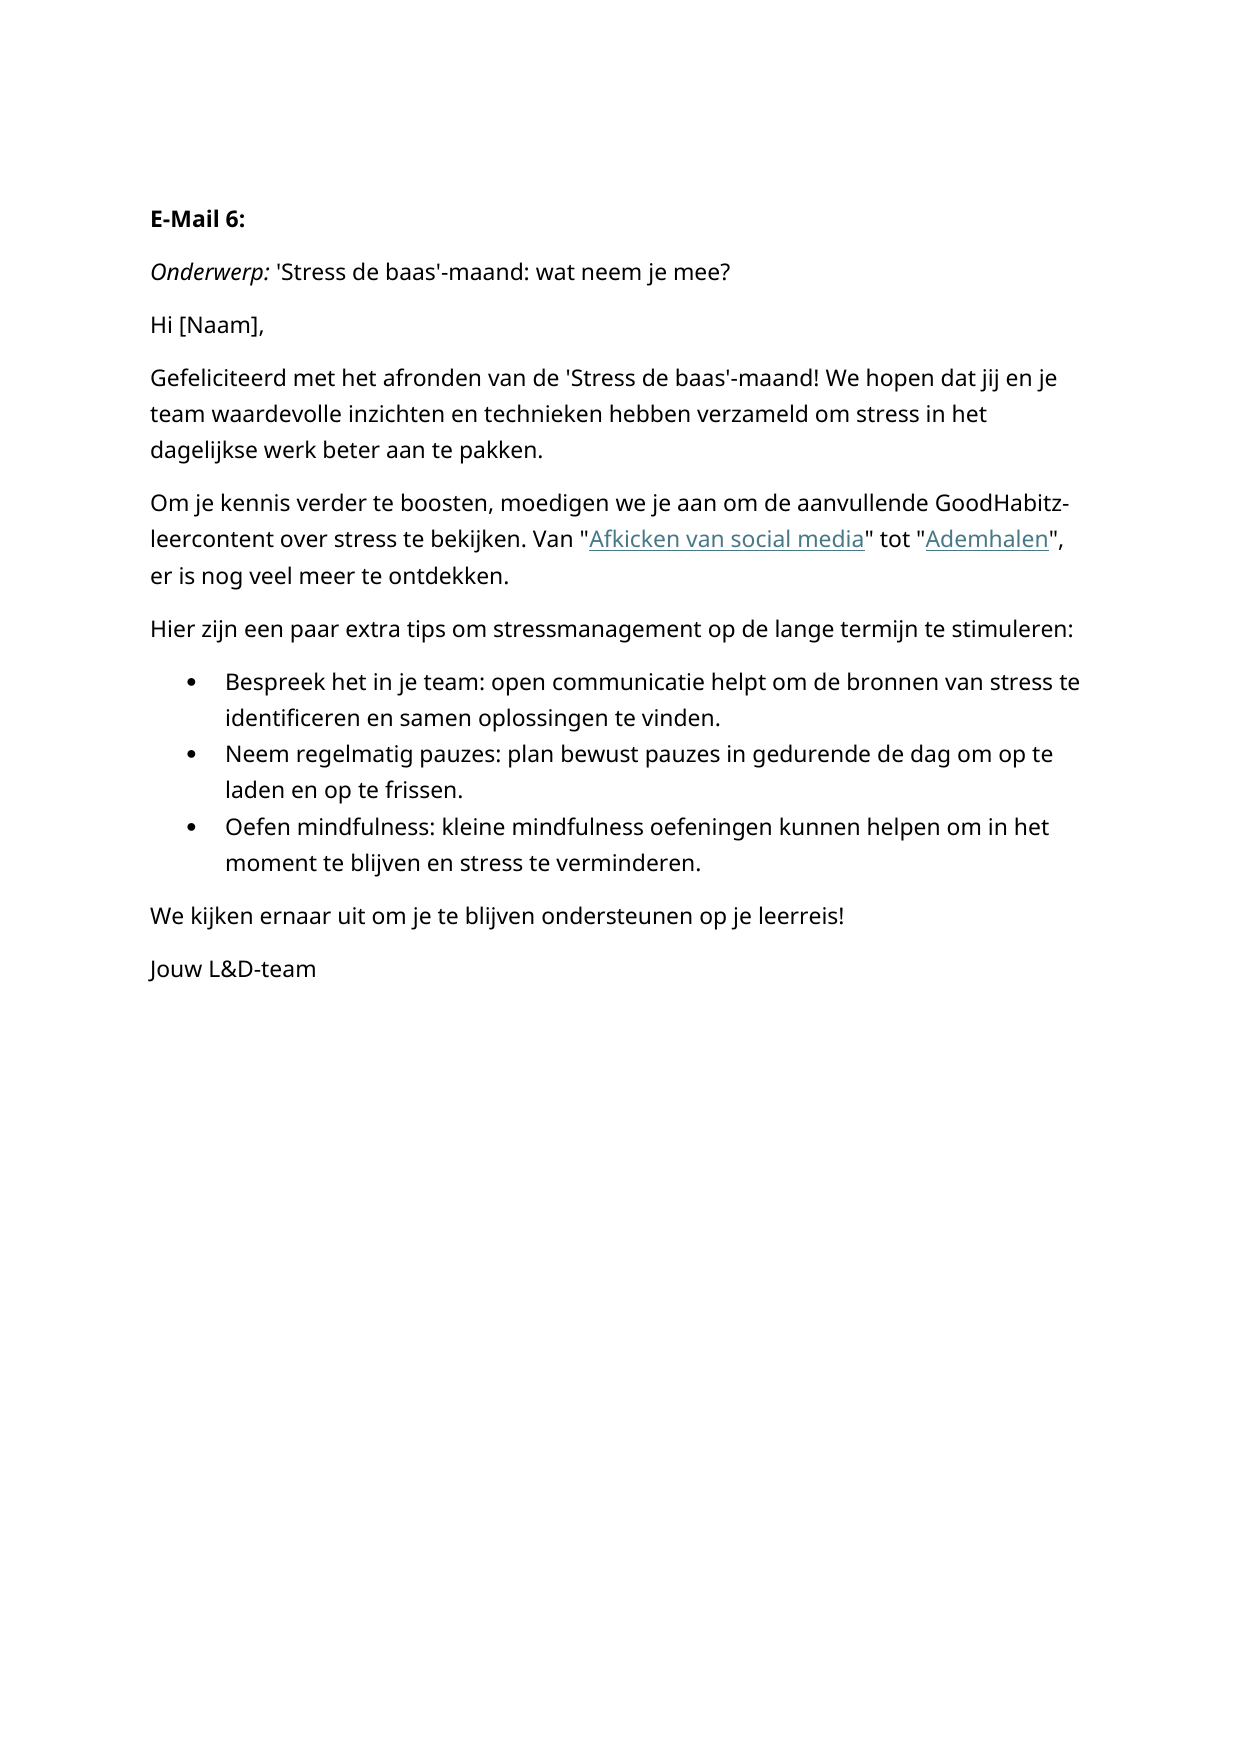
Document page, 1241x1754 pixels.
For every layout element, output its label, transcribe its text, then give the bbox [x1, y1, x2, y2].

text Hier zijn een paar extra tips om stressmanagement op de lange termijn te stimuleren: [150, 612, 1090, 644]
text We kijken ernaar uit om je te blijven ondersteunen op je leerreis! [150, 899, 1090, 931]
list Oefen mindfulness: kleine mindfulness oefeningen kunnen helpen om in het moment te blijven en stress te verminderen. [187, 810, 1090, 878]
text Gefeliciteerd met het afronden van de 'Stress de baas'-maand! We hopen dat jij en je team waardevolle inzichten en technieken hebben verzameld om stress in het dagelijkse werk beter aan te pakken. [150, 362, 1090, 465]
text Om je kennis verder te boosten, moedigen we je aan om de aanvullende GoodHabitz-leercontent over stress te bekijken. Van "Afkicken van social media" tot "Ademhalen", er is nog veel meer te ontdekken. [150, 487, 1090, 591]
list Bespreek het in je team: open communicatie helpt om de bronnen van stress te identificeren en samen oplossingen te vinden. [187, 665, 1090, 733]
text Onderwerp: 'Stress de baas'-maand: wat neem je mee? [150, 256, 1090, 287]
text Hi [Naam], [150, 309, 1090, 340]
text Jouw L&D-team [150, 952, 1090, 984]
text E-Mail 6: [150, 203, 1090, 234]
list Neem regelmatig pauzes: plan bewust pauzes in gedurende de dag om op te laden en op te frissen. [187, 738, 1090, 805]
